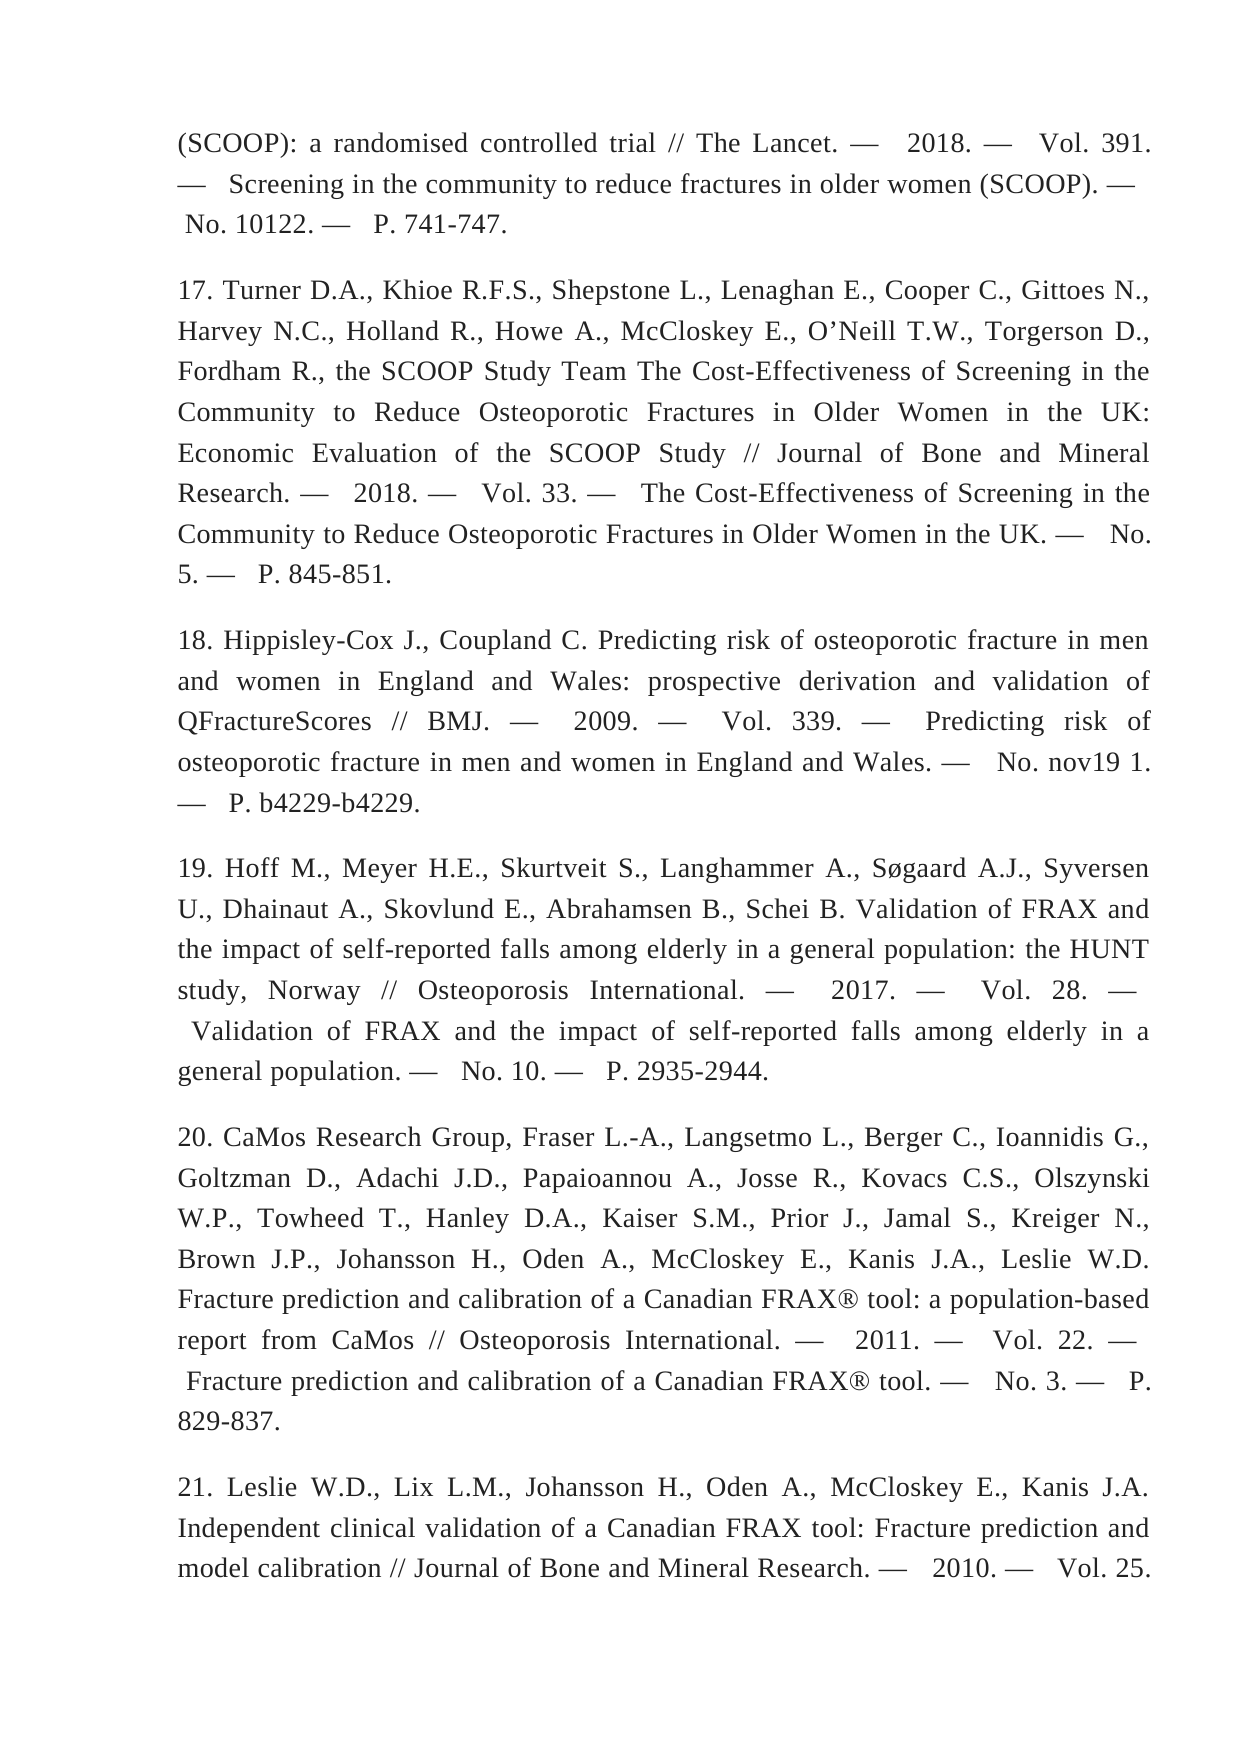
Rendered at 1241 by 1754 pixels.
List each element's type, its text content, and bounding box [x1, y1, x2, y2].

text 19. Hoff M., Meyer H.E., Skurtveit S., Langhammer A., Søgaard A.J., Syversen U., Dhainaut A., Skovlund E., Abrahamsen B., Schei B. Validation of FRAX and the impact of self-reported falls among elderly in a general population: the HUNT study, Norway // Osteoporosis International. — 2017. — Vol. 28. — Validation of FRAX and the impact of self-reported falls among elderly in a general population. — No. 10. — P. 2935-2944. [177, 843, 1152, 1087]
text 18. Hippisley-Cox J., Coupland C. Predicting risk of osteoporotic fracture in men and women in England and Wales: prospective derivation and validation of QFractureScores // BMJ. — 2009. — Vol. 339. — Predicting risk of osteoporotic fracture in men and women in England and Wales. — No. nov19 1. — P. b4229-b4229. [177, 615, 1152, 818]
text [177, 118, 1152, 240]
text 17. Turner D.A., Khioe R.F.S., Shepstone L., Lenaghan E., Cooper C., Gittoes N., Harvey N.C., Holland R., Howe A., McCloskey E., O’Neill T.W., Torgerson D., Fordham R., the SCOOP Study Team The Cost-Effectiveness of Screening in the Community to Reduce Osteoporotic Fractures in Older Women in the UK: Economic Evaluation of the SCOOP Study // Journal of Bone and Mineral Research. — 2018. — Vol. 33. — The Cost-Effectiveness of Screening in the Community to Reduce Osteoporotic Fractures in Older Women in the UK. — No. 5. — P. 845-851. [177, 265, 1152, 590]
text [177, 1462, 1152, 1584]
text 20. CaMos Research Group, Fraser L.-A., Langsetmo L., Berger C., Ioannidis G., Goltzman D., Adachi J.D., Papaioannou A., Josse R., Kovacs C.S., Olszynski W.P., Towheed T., Hanley D.A., Kaiser S.M., Prior J., Jamal S., Kreiger N., Brown J.P., Johansson H., Oden A., McCloskey E., Kanis J.A., Leslie W.D. Fracture prediction and calibration of a Canadian FRAX® tool: a population-based report from CaMos // Osteoporosis International. — 2011. — Vol. 22. — Fracture prediction and calibration of a Canadian FRAX® tool. — No. 3. — P. 829-837. [177, 1112, 1152, 1437]
